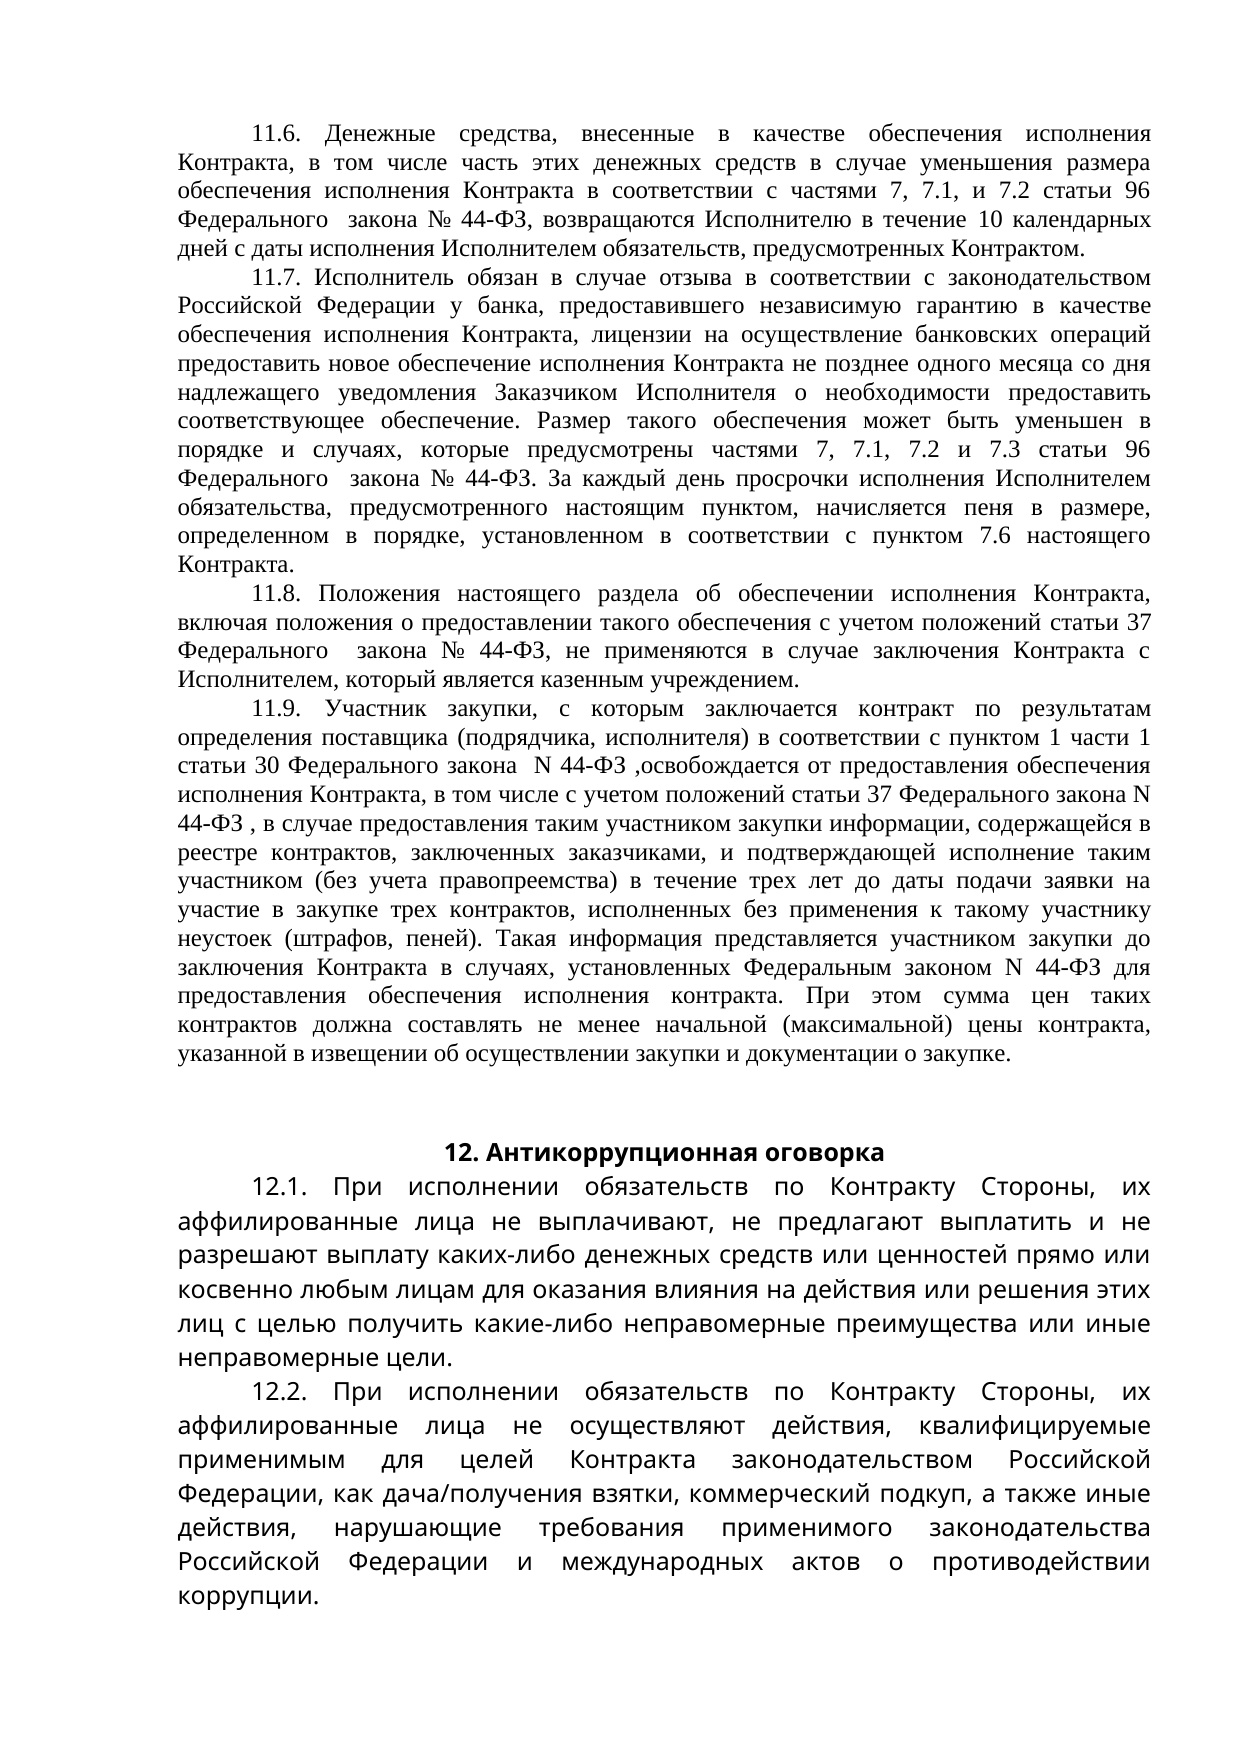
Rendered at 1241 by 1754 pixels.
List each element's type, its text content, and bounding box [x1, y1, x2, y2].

text 12. Антикоррупционная оговорка [177, 1135, 1152, 1169]
text 11.6. Денежные средства, внесенные в качестве обеспечения исполнения Контракта, в том числе часть этих денежных средств в случае уменьшения размера обеспечения исполнения Контракта в соответствии с частями 7, 7.1, и 7.2 статьи 96 Федерального закона № 44-ФЗ, возвращаются Исполнителю в течение 10 календарных дней с даты исполнения Исполнителем обязательств, предусмотренных Контрактом. [177, 118, 1152, 262]
text 12.2. При исполнении обязательств по Контракту Стороны, их аффилированные лица не осуществляют действия, квалифицируемые применимым для целей Контракта законодательством Российской Федерации, как дача/получения взятки, коммерческий подкуп, а также иные действия, нарушающие требования применимого законодательства Российской Федерации и международных актов о противодействии коррупции. [177, 1373, 1152, 1612]
text 11.9. Участник закупки, с которым заключается контракт по результатам определения поставщика (подрядчика, исполнителя) в соответствии с пунктом 1 части 1 статьи 30 Федерального закона N 44-ФЗ ,освобождается от предоставления обеспечения исполнения Контракта, в том числе с учетом положений статьи 37 Федерального закона N 44-ФЗ , в случае предоставления таким участником закупки информации, содержащейся в реестре контрактов, заключенных заказчиками, и подтверждающей исполнение таким участником (без учета правопреемства) в течение трех лет до даты подачи заявки на участие в закупке трех контрактов, исполненных без применения к такому участнику неустоек (штрафов, пеней). Такая информация представляется участником закупки до заключения Контракта в случаях, установленных Федеральным законом N 44-ФЗ для предоставления обеспечения исполнения контракта. При этом сумма цен таких контрактов должна составлять не менее начальной (максимальной) цены контракта, указанной в извещении об осуществлении закупки и документации о закупке. [177, 693, 1152, 1067]
text 12.1. При исполнении обязательств по Контракту Стороны, их аффилированные лица не выплачивают, не предлагают выплатить и не разрешают выплату каких-либо денежных средств или ценностей прямо или косвенно любым лицам для оказания влияния на действия или решения этих лиц с целью получить какие-либо неправомерные преимущества или иные неправомерные цели. [177, 1169, 1152, 1373]
text 11.7. Исполнитель обязан в случае отзыва в соответствии с законодательством Российской Федерации у банка, предоставившего независимую гарантию в качестве обеспечения исполнения Контракта, лицензии на осуществление банковских операций предоставить новое обеспечение исполнения Контракта не позднее одного месяца со дня надлежащего уведомления Заказчиком Исполнителя о необходимости предоставить соответствующее обеспечение. Размер такого обеспечения может быть уменьшен в порядке и случаях, которые предусмотрены частями 7, 7.1, 7.2 и 7.3 статьи 96 Федерального закона № 44-ФЗ. За каждый день просрочки исполнения Исполнителем обязательства, предусмотренного настоящим пунктом, начисляется пеня в размере, определенном в порядке, установленном в соответствии с пунктом 7.6 настоящего Контракта. [177, 262, 1152, 578]
text 11.8. Положения настоящего раздела об обеспечении исполнения Контракта, включая положения о предоставлении такого обеспечения с учетом положений статьи 37 Федерального закона № 44-ФЗ, не применяются в случае заключения Контракта с Исполнителем, который является казенным учреждением. [177, 578, 1152, 693]
